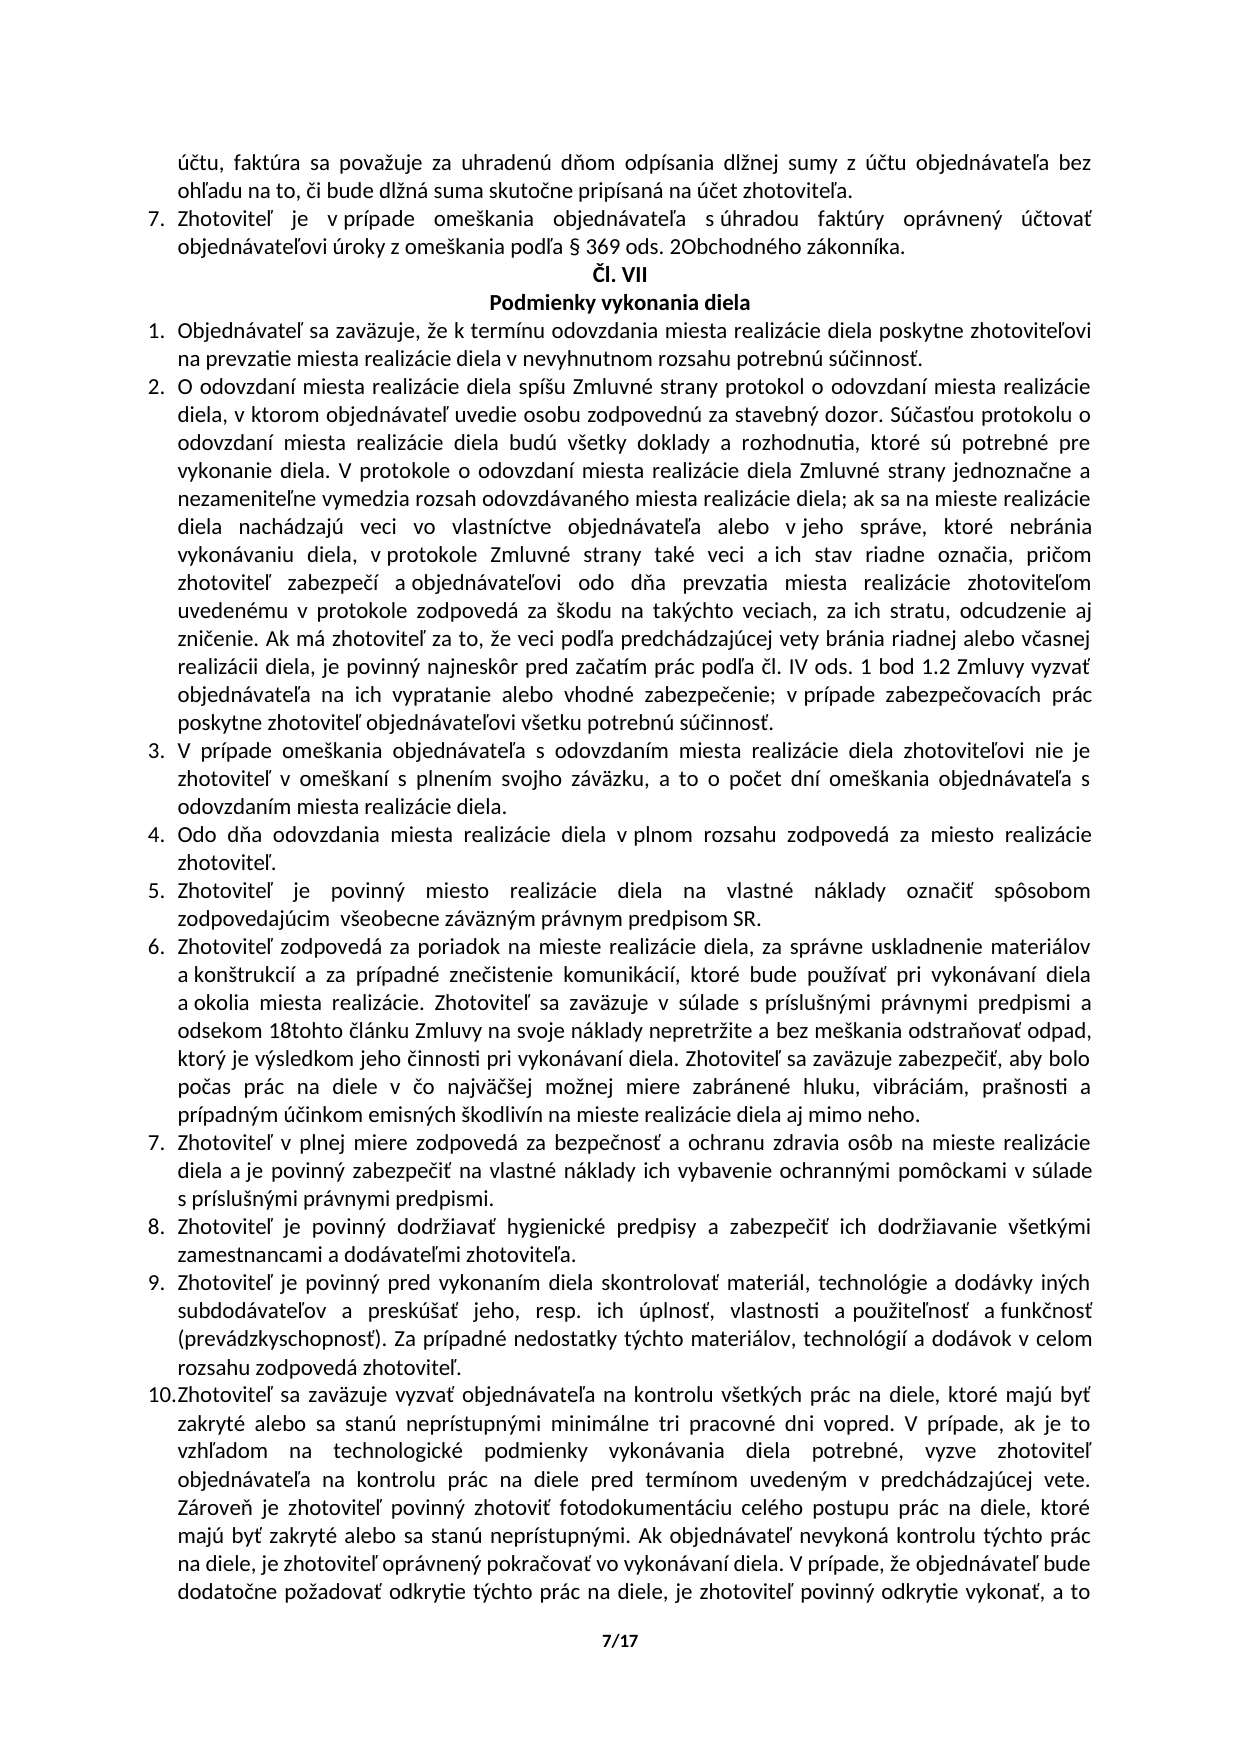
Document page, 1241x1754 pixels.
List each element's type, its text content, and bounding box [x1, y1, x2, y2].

text Podmienky vykonania diela [148, 288, 1092, 316]
list Zhotoviteľ je povinný dodržiavať hygienické predpisy a zabezpečiť ich dodržiavanie všetkými zamestnancami a dodávateľmi zhotoviteľa. [148, 1212, 1092, 1268]
list Odo dňa odovzdania miesta realizácie diela v plnom rozsahu zodpovedá za miesto realizácie zhotoviteľ. [148, 820, 1092, 876]
list Zhotoviteľ v plnej miere zodpovedá za bezpečnosť a ochranu zdravia osôb na mieste realizácie diela a je povinný zabezpečiť na vlastné náklady ich vybavenie ochrannými pomôckami v súlade s príslušnými právnymi predpismi. [148, 1128, 1092, 1212]
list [148, 1381, 1092, 1605]
list Zhotoviteľ zodpovedá za poriadok na mieste realizácie diela, za správne uskladnenie materiálov a konštrukcií a za prípadné znečistenie komunikácií, ktoré bude používať pri vykonávaní diela a okolia miesta realizácie. Zhotoviteľ sa zaväzuje v súlade s príslušnými právnymi predpismi a odsekom 18tohto článku Zmluvy na svoje náklady nepretržite a bez meškania odstraňovať odpad, ktorý je výsledkom jeho činnosti pri vykonávaní diela. Zhotoviteľ sa zaväzuje zabezpečiť, aby bolo počas prác na diele v čo najväčšej možnej miere zabránené hluku, vibráciám, prašnosti a prípadným účinkom emisných škodlivín na mieste realizácie diela aj mimo neho. [148, 932, 1092, 1128]
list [148, 148, 1092, 204]
list Zhotoviteľ je povinný miesto realizácie diela na vlastné náklady označiť spôsobom zodpovedajúcim všeobecne záväzným právnym predpisom SR. [148, 876, 1092, 932]
list V prípade omeškania objednávateľa s odovzdaním miesta realizácie diela zhotoviteľovi nie je zhotoviteľ v omeškaní s plnením svojho záväzku, a to o počet dní omeškania objednávateľa s odovzdaním miesta realizácie diela. [148, 736, 1092, 820]
text Čl. VII [148, 260, 1092, 288]
list Zhotoviteľ je v prípade omeškania objednávateľa s úhradou faktúry oprávnený účtovať objednávateľovi úroky z omeškania podľa § 369 ods. 2Obchodného zákonníka. [148, 204, 1092, 260]
list O odovzdaní miesta realizácie diela spíšu Zmluvné strany protokol o odovzdaní miesta realizácie diela, v ktorom objednávateľ uvedie osobu zodpovednú za stavebný dozor. Súčasťou protokolu o odovzdaní miesta realizácie diela budú všetky doklady a rozhodnutia, ktoré sú potrebné pre vykonanie diela. V protokole o odovzdaní miesta realizácie diela Zmluvné strany jednoznačne a nezameniteľne vymedzia rozsah odovzdávaného miesta realizácie diela; ak sa na mieste realizácie diela nachádzajú veci vo vlastníctve objednávateľa alebo v jeho správe, ktoré nebránia vykonávaniu diela, v protokole Zmluvné strany také veci a ich stav riadne označia, pričom zhotoviteľ zabezpečí a objednávateľovi odo dňa prevzatia miesta realizácie zhotoviteľom uvedenému v protokole zodpovedá za škodu na takýchto veciach, za ich stratu, odcudzenie aj zničenie. Ak má zhotoviteľ za to, že veci podľa predchádzajúcej vety bránia riadnej alebo včasnej realizácii diela, je povinný najneskôr pred začatím prác podľa čl. IV ods. 1 bod 1.2 Zmluvy vyzvať objednávateľa na ich vypratanie alebo vhodné zabezpečenie; v prípade zabezpečovacích prác poskytne zhotoviteľ objednávateľovi všetku potrebnú súčinnosť. [148, 372, 1092, 736]
list Zhotoviteľ je povinný pred vykonaním diela skontrolovať materiál, technológie a dodávky iných subdodávateľov a preskúšať jeho, resp. ich úplnosť, vlastnosti a použiteľnosť a funkčnosť (prevádzkyschopnosť). Za prípadné nedostatky týchto materiálov, technológií a dodávok v celom rozsahu zodpovedá zhotoviteľ. [148, 1268, 1092, 1381]
list Objednávateľ sa zaväzuje, že k termínu odovzdania miesta realizácie diela poskytne zhotoviteľovi na prevzatie miesta realizácie diela v nevyhnutnom rozsahu potrebnú súčinnosť. [148, 316, 1092, 372]
